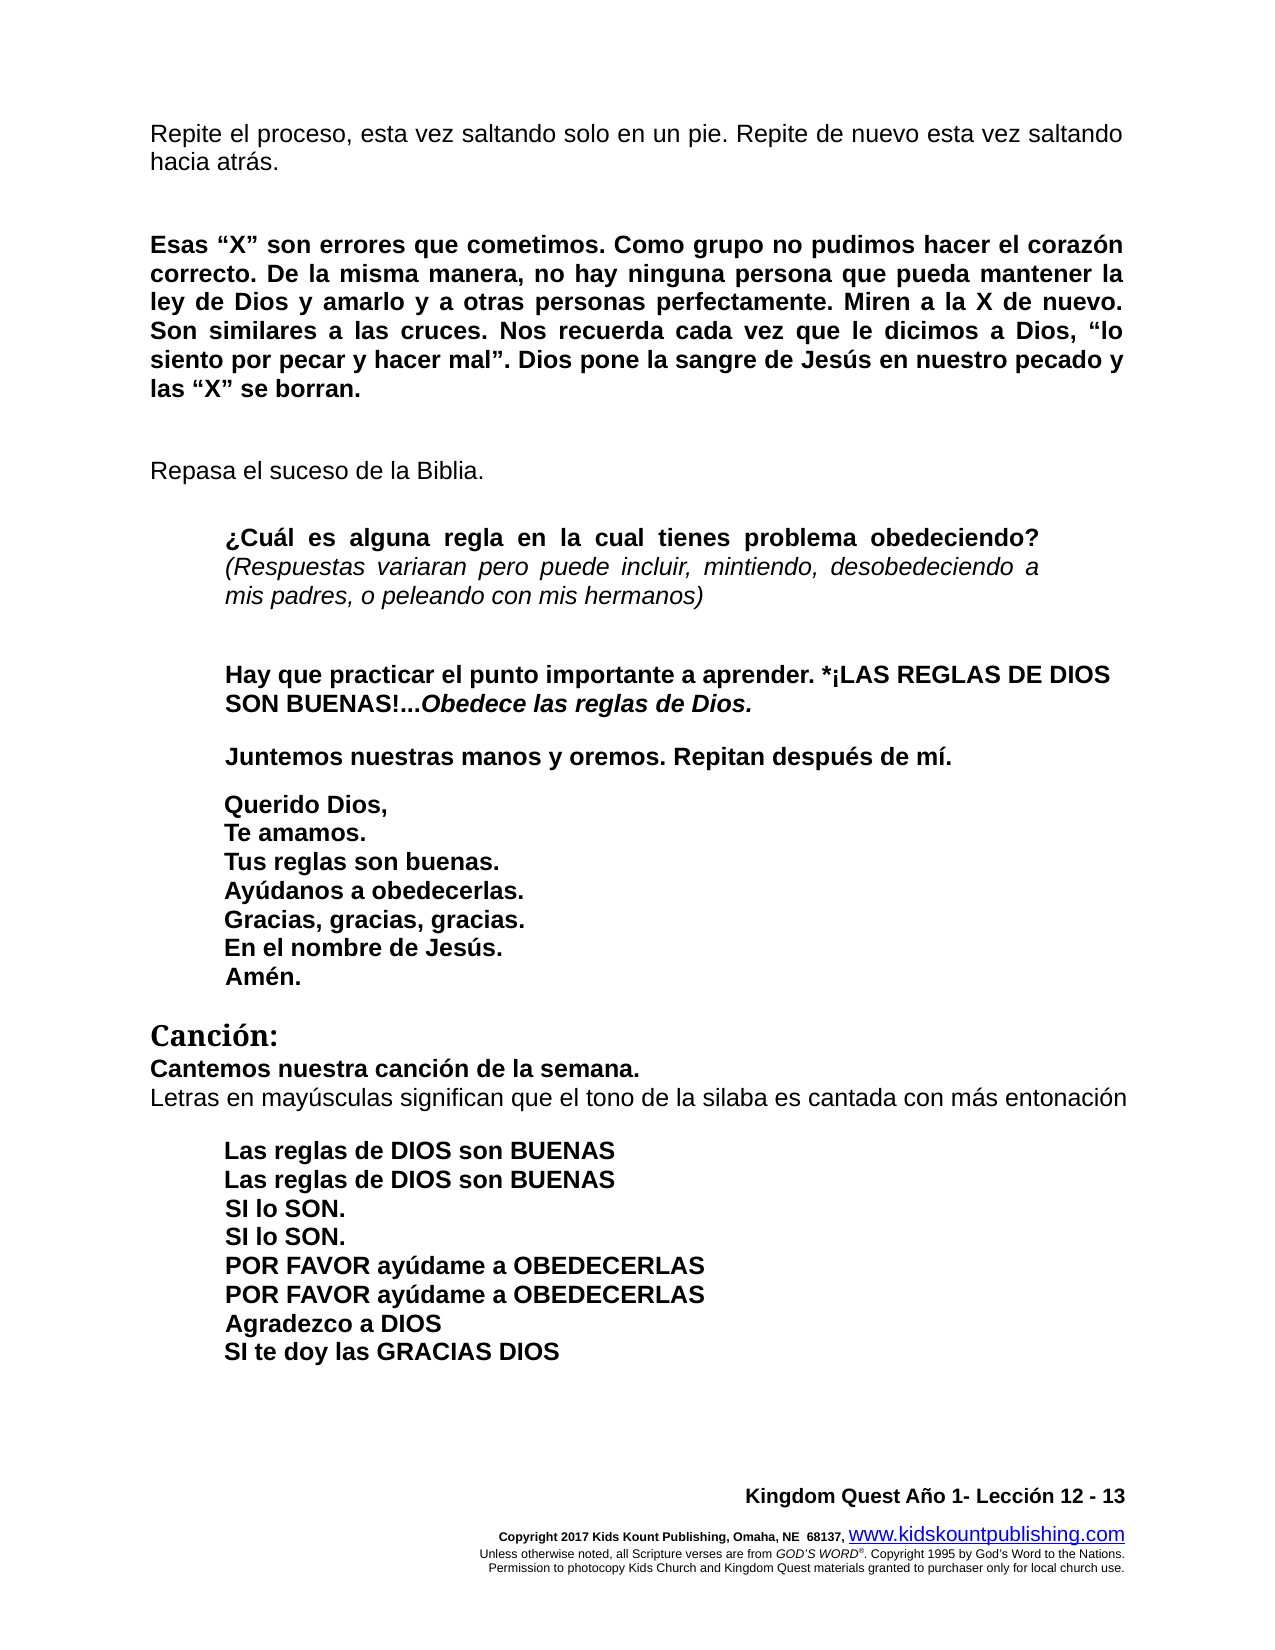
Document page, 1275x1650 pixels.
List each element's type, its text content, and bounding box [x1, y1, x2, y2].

text Juntemos nuestras manos y oremos. Repitan después de mí. [150, 742, 1125, 770]
text SI te doy las GRACIAS DIOS [150, 1337, 1125, 1366]
text Repite el proceso, esta vez saltando solo en un pie. Repite de nuevo esta vez saltando hacia atrás. [150, 118, 1125, 176]
text Esas “X” son errores que cometimos. Como grupo no pudimos hacer el corazón correcto. De la misma manera, no hay ninguna persona que pueda mantener la ley de Dios y amarlo y a otras personas perfectamente. Miren a la X de nuevo. Son similares a las cruces. Nos recuerda cada vez que le dicimos a Dios, “lo siento por pecar y hacer mal”. Dios pone la sangre de Jesús en nuestro pecado y las “X” se borran. [150, 230, 1125, 402]
text Repasa el suceso de la Biblia. [150, 456, 1125, 485]
text Querido Dios, [150, 789, 1125, 818]
text Tus reglas son buenas. [150, 847, 1125, 876]
text POR FAVOR ayúdame a OBEDECERLAS [225, 1251, 1125, 1280]
text Ayúdanos a obedecerlas. [150, 876, 1125, 904]
text POR FAVOR ayúdame a OBEDECERLAS [225, 1280, 1125, 1308]
text SI lo SON. [225, 1193, 1125, 1222]
text En el nombre de Jesús. [150, 933, 1125, 962]
text Letras en mayúsculas significan que el tono de la silaba es cantada con más entonación [150, 1083, 1153, 1136]
text Las reglas de DIOS son BUENAS [150, 1165, 1125, 1193]
text Amén. [150, 962, 1125, 991]
text Hay que practicar el punto importante a aprender. *¡LAS REGLAS DE DIOS SON BUENAS!...Obedece las reglas de Dios. [225, 660, 1125, 718]
text ¿Cuál es alguna regla en la cual tienes problema obedeciendo? (Respuestas variaran pero puede incluir, mintiendo, desobedeciendo a mis padres, o peleando con mis hermanos) [225, 523, 1041, 609]
text Las reglas de DIOS son BUENAS [150, 1136, 1125, 1165]
text Agradezco a DIOS [225, 1308, 1125, 1337]
text Cantemos nuestra canción de la semana. [150, 1054, 1125, 1083]
text Te amamos. [150, 818, 1125, 847]
text SI lo SON. [225, 1222, 1125, 1251]
text Canción: [150, 1015, 1125, 1054]
text Gracias, gracias, gracias. [150, 904, 1125, 933]
